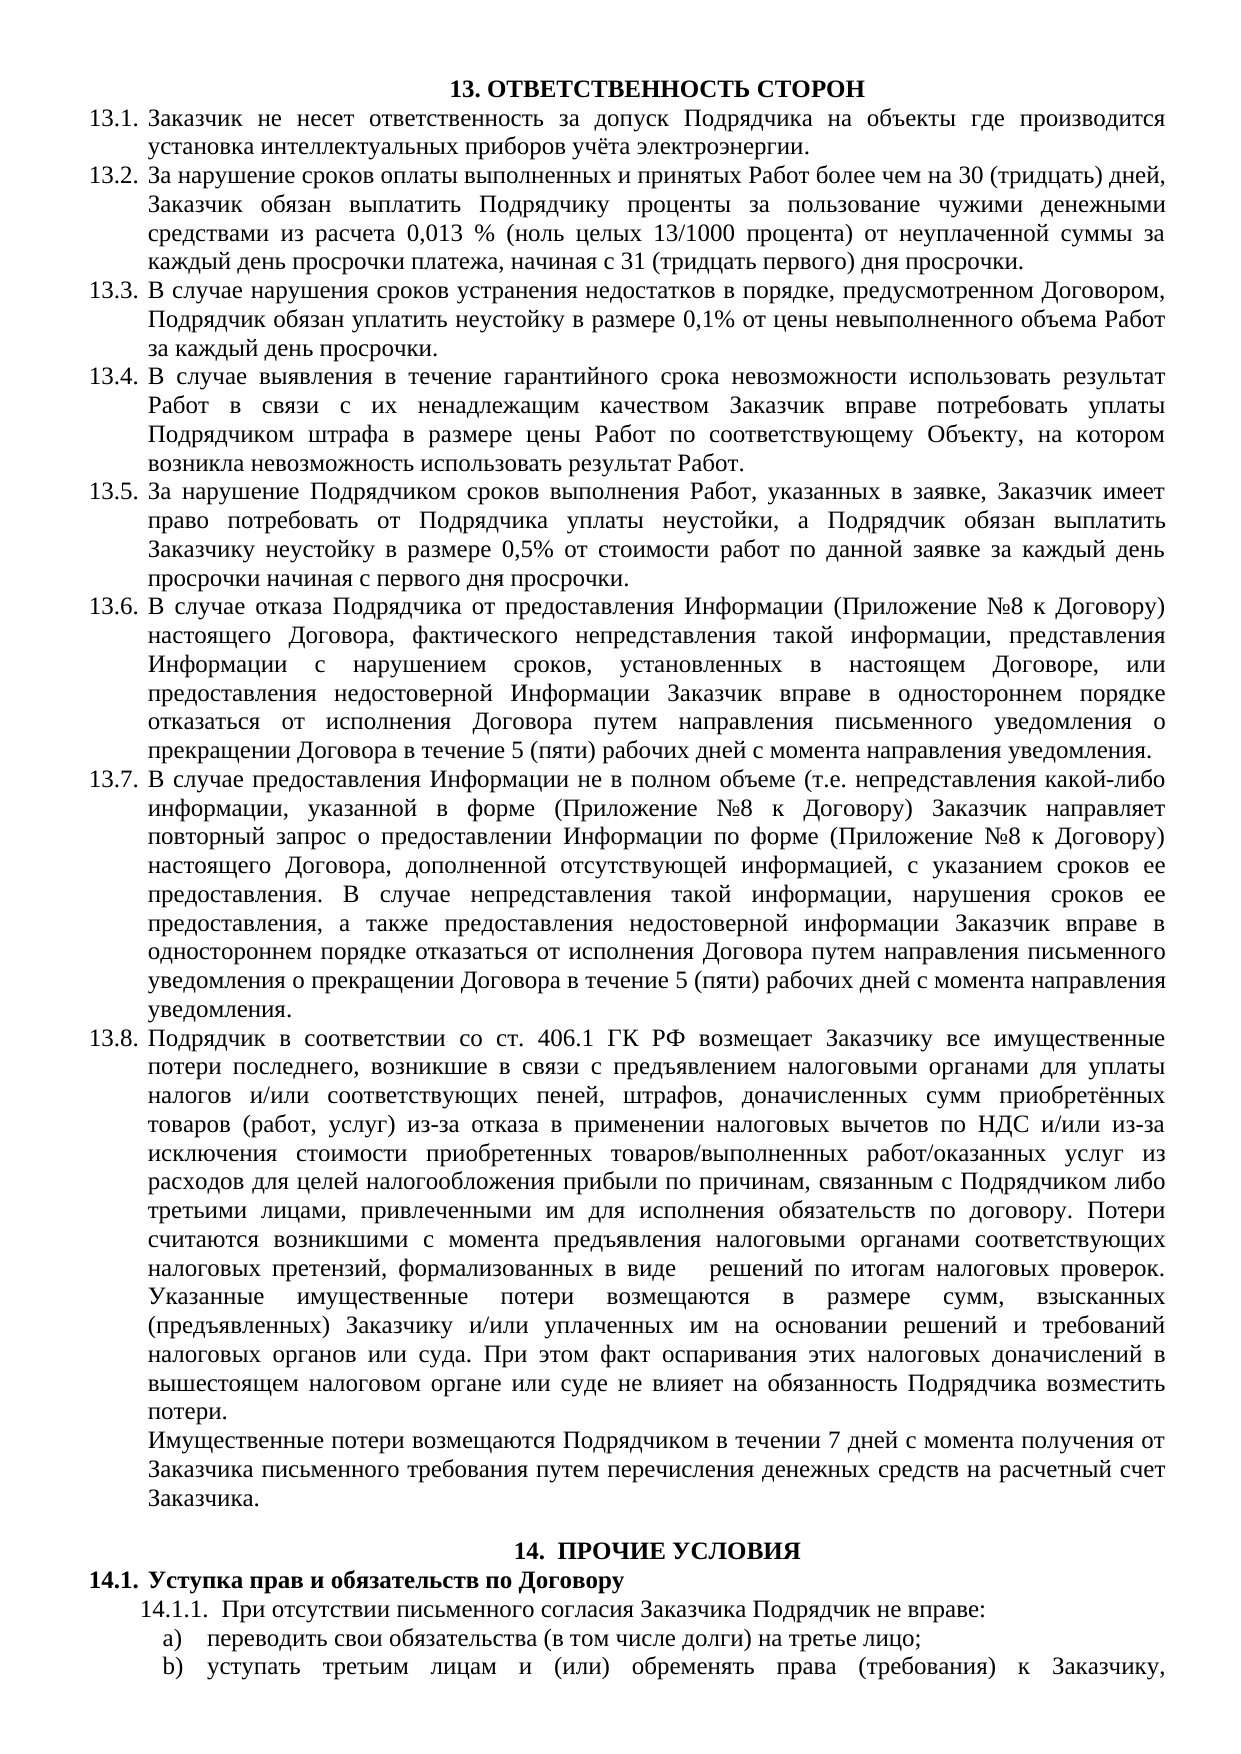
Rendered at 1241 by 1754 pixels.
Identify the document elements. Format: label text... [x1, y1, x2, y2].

list Имущественные потери возмещаются Подрядчиком в течении 7 дней с момента получения от Заказчика письменного требования путем перечисления денежных средств на расчетный счет Заказчика. [148, 1425, 1167, 1511]
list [162, 1651, 1167, 1680]
subtitle ОТВЕТСТВЕННОСТЬ СТОРОН [148, 74, 1167, 103]
list За нарушение Подрядчиком сроков выполнения Работ, указанных в заявке, Заказчик имеет право потребовать от Подрядчика уплаты неустойки, а Подрядчик обязан выплатить Заказчику неустойку в размере 0,5% от стоимости работ по данной заявке за каждый день просрочки начиная с первого дня просрочки. [89, 476, 1167, 591]
list Заказчик не несет ответственность за допуск Подрядчика на объекты где производится установка интеллектуальных приборов учёта электроэнергии. [89, 103, 1167, 160]
list В случае предоставления Информации не в полном объеме (т.е. непредставления какой-либо информации, указанной в форме (Приложение №8 к Договору) Заказчик направляет повторный запрос о предоставлении Информации по форме (Приложение №8 к Договору) настоящего Договора, дополненной отсутствующей информацией, с указанием сроков ее предоставления. В случае непредставления такой информации, нарушения сроков ее предоставления, а также предоставления недостоверной информации Заказчик вправе в одностороннем порядке отказаться от исполнения Договора путем направления письменного уведомления о прекращении Договора в течение 5 (пяти) рабочих дней с момента направления уведомления. [89, 764, 1167, 1023]
subtitle ПРОЧИЕ УСЛОВИЯ [148, 1536, 1167, 1565]
list Подрядчик в соответствии со ст. 406.1 ГК РФ возмещает Заказчику все имущественные потери последнего, возникшие в связи с предъявлением налоговыми органами для уплаты налогов и/или соответствующих пеней, штрафов, доначисленных сумм приобретённых товаров (работ, услуг) из-за отказа в применении налоговых вычетов по НДС и/или из-за исключения стоимости приобретенных товаров/выполненных работ/оказанных услуг из расходов для целей налогообложения прибыли по причинам, связанным с Подрядчиком либо третьими лицами, привлеченными им для исполнения обязательств по договору. Потери считаются возникшими с момента предъявления налоговыми органами соответствующих налоговых претензий, формализованных в виде решений по итогам налоговых проверок. Указанные имущественные потери возмещаются в размере сумм, взысканных (предъявленных) Заказчику и/или уплаченных им на основании решений и требований налоговых органов или суда. При этом факт оспаривания этих налоговых доначислений в вышестоящем налоговом органе или суде не влияет на обязанность Подрядчика возместить потери. [89, 1023, 1167, 1425]
list При отсутствии письменного согласия Заказчика Подрядчик не вправе: [139, 1594, 1167, 1623]
list За нарушение сроков оплаты выполненных и принятых Работ более чем на 30 (тридцать) дней, Заказчик обязан выплатить Подрядчику проценты за пользование чужими денежными средствами из расчета 0,013 % (ноль целых 13/1000 процента) от неуплаченной суммы за каждый день просрочки платежа, начиная с 31 (тридцать первого) дня просрочки. [89, 160, 1167, 275]
list В случае отказа Подрядчика от предоставления Информации (Приложение №8 к Договору) настоящего Договора, фактического непредставления такой информации, представления Информации с нарушением сроков, установленных в настоящем Договоре, или предоставления недостоверной Информации Заказчик вправе в одностороннем порядке отказаться от исполнения Договора путем направления письменного уведомления о прекращении Договора в течение 5 (пяти) рабочих дней с момента направления уведомления. [89, 591, 1167, 764]
list В случае выявления в течение гарантийного срока невозможности использовать результат Работ в связи с их ненадлежащим качеством Заказчик вправе потребовать уплаты Подрядчиком штрафа в размере цены Работ по соответствующему Объекту, на котором возникла невозможность использовать результат Работ. [89, 361, 1167, 476]
list Уступка прав и обязательств по Договору [89, 1565, 1167, 1594]
list переводить свои обязательства (в том числе долги) на третье лицо; [162, 1623, 1167, 1651]
list В случае нарушения сроков устранения недостатков в порядке, предусмотренном Договором, Подрядчик обязан уплатить неустойку в размере 0,1% от цены невыполненного объема Работ за каждый день просрочки. [89, 275, 1167, 361]
